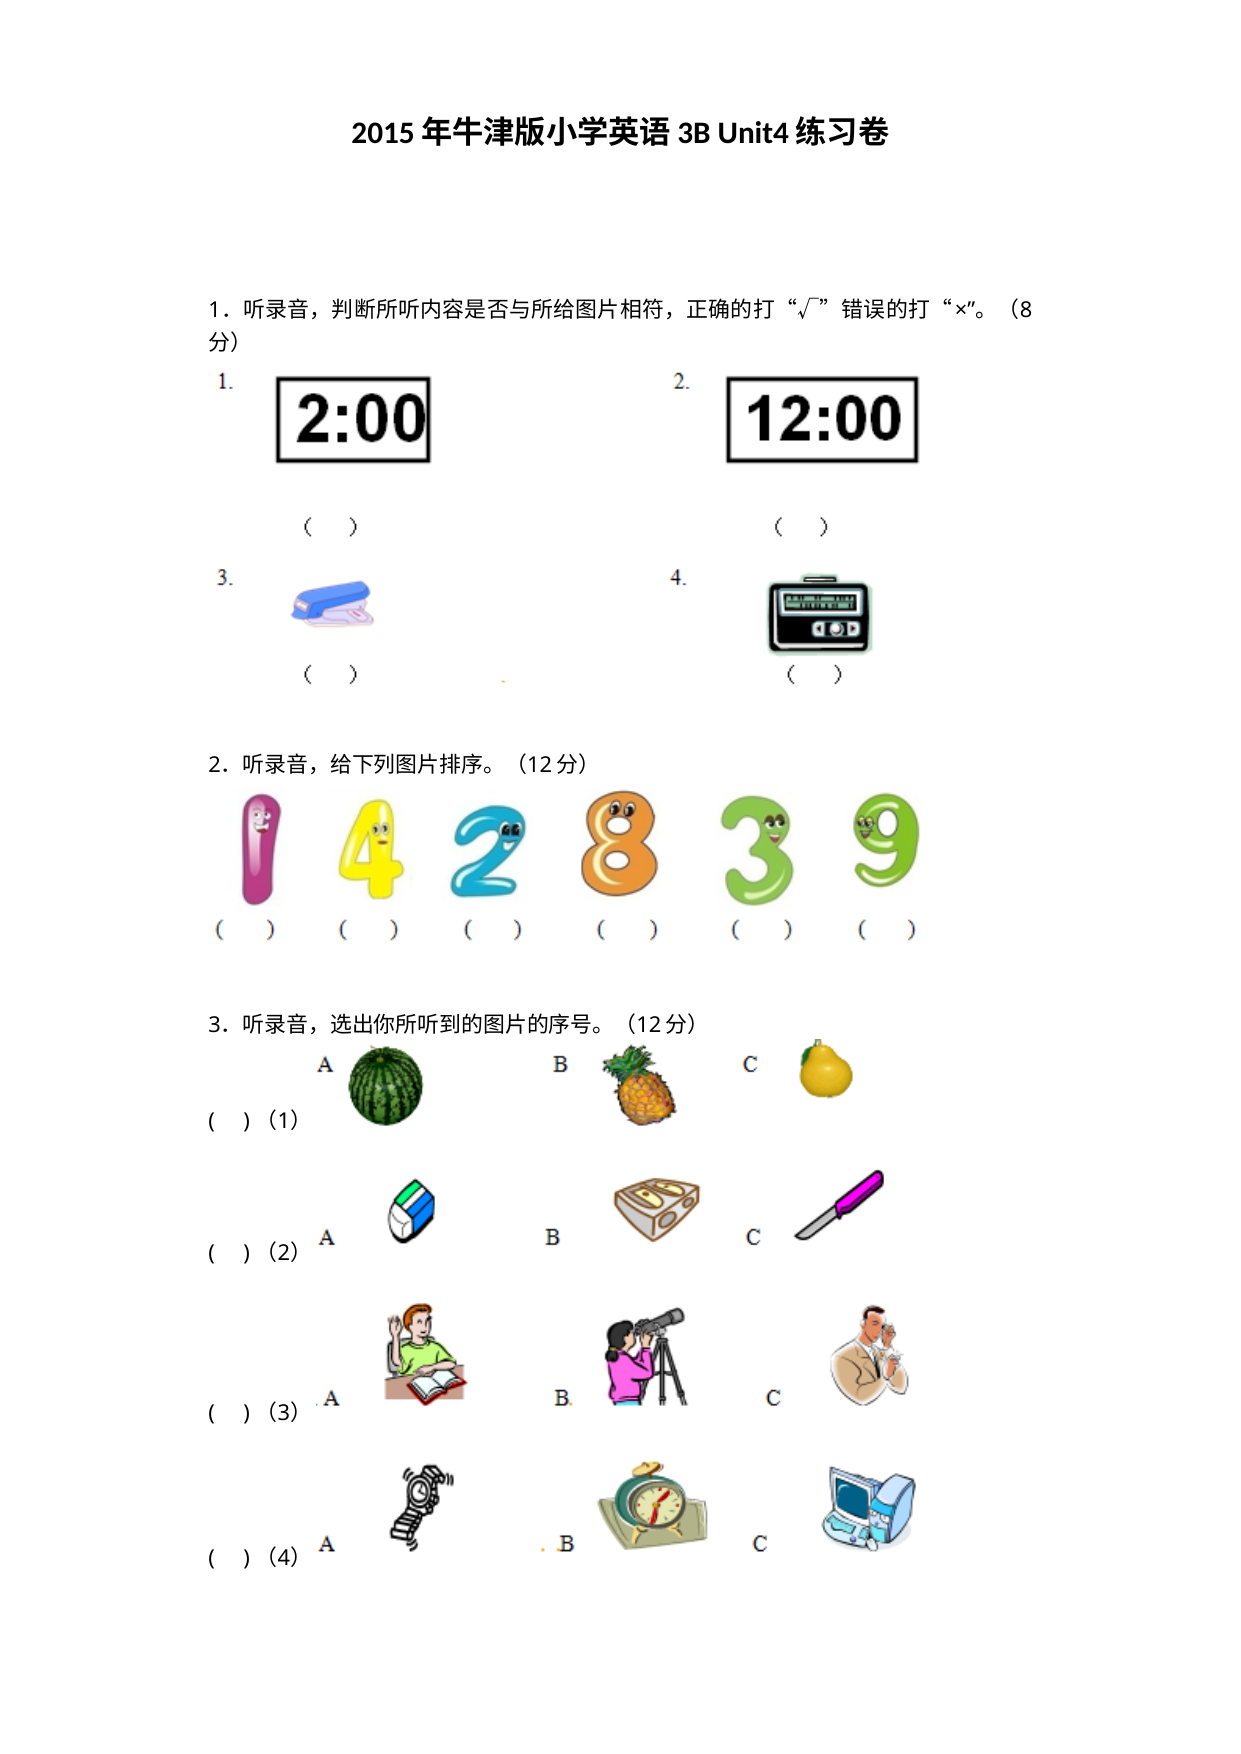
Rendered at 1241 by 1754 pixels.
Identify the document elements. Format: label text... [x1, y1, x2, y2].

text 3．听录音，选出你所听到的图片的序号。（12分） [208, 1007, 1032, 1039]
text 2．听录音，给下列图片排序。（12分） [208, 747, 1032, 779]
picture [208, 779, 935, 956]
picture [316, 1039, 859, 1129]
picture [316, 1461, 919, 1566]
text 1．听录音，判断所听内容是否与所给图片相符，正确的打“√”错误的打“×”。（8分） [208, 292, 1032, 357]
picture [208, 356, 932, 692]
text 2015年牛津版小学英语3B Unit4练习卷 [208, 97, 1032, 162]
picture [316, 1169, 895, 1261]
picture [316, 1299, 929, 1420]
